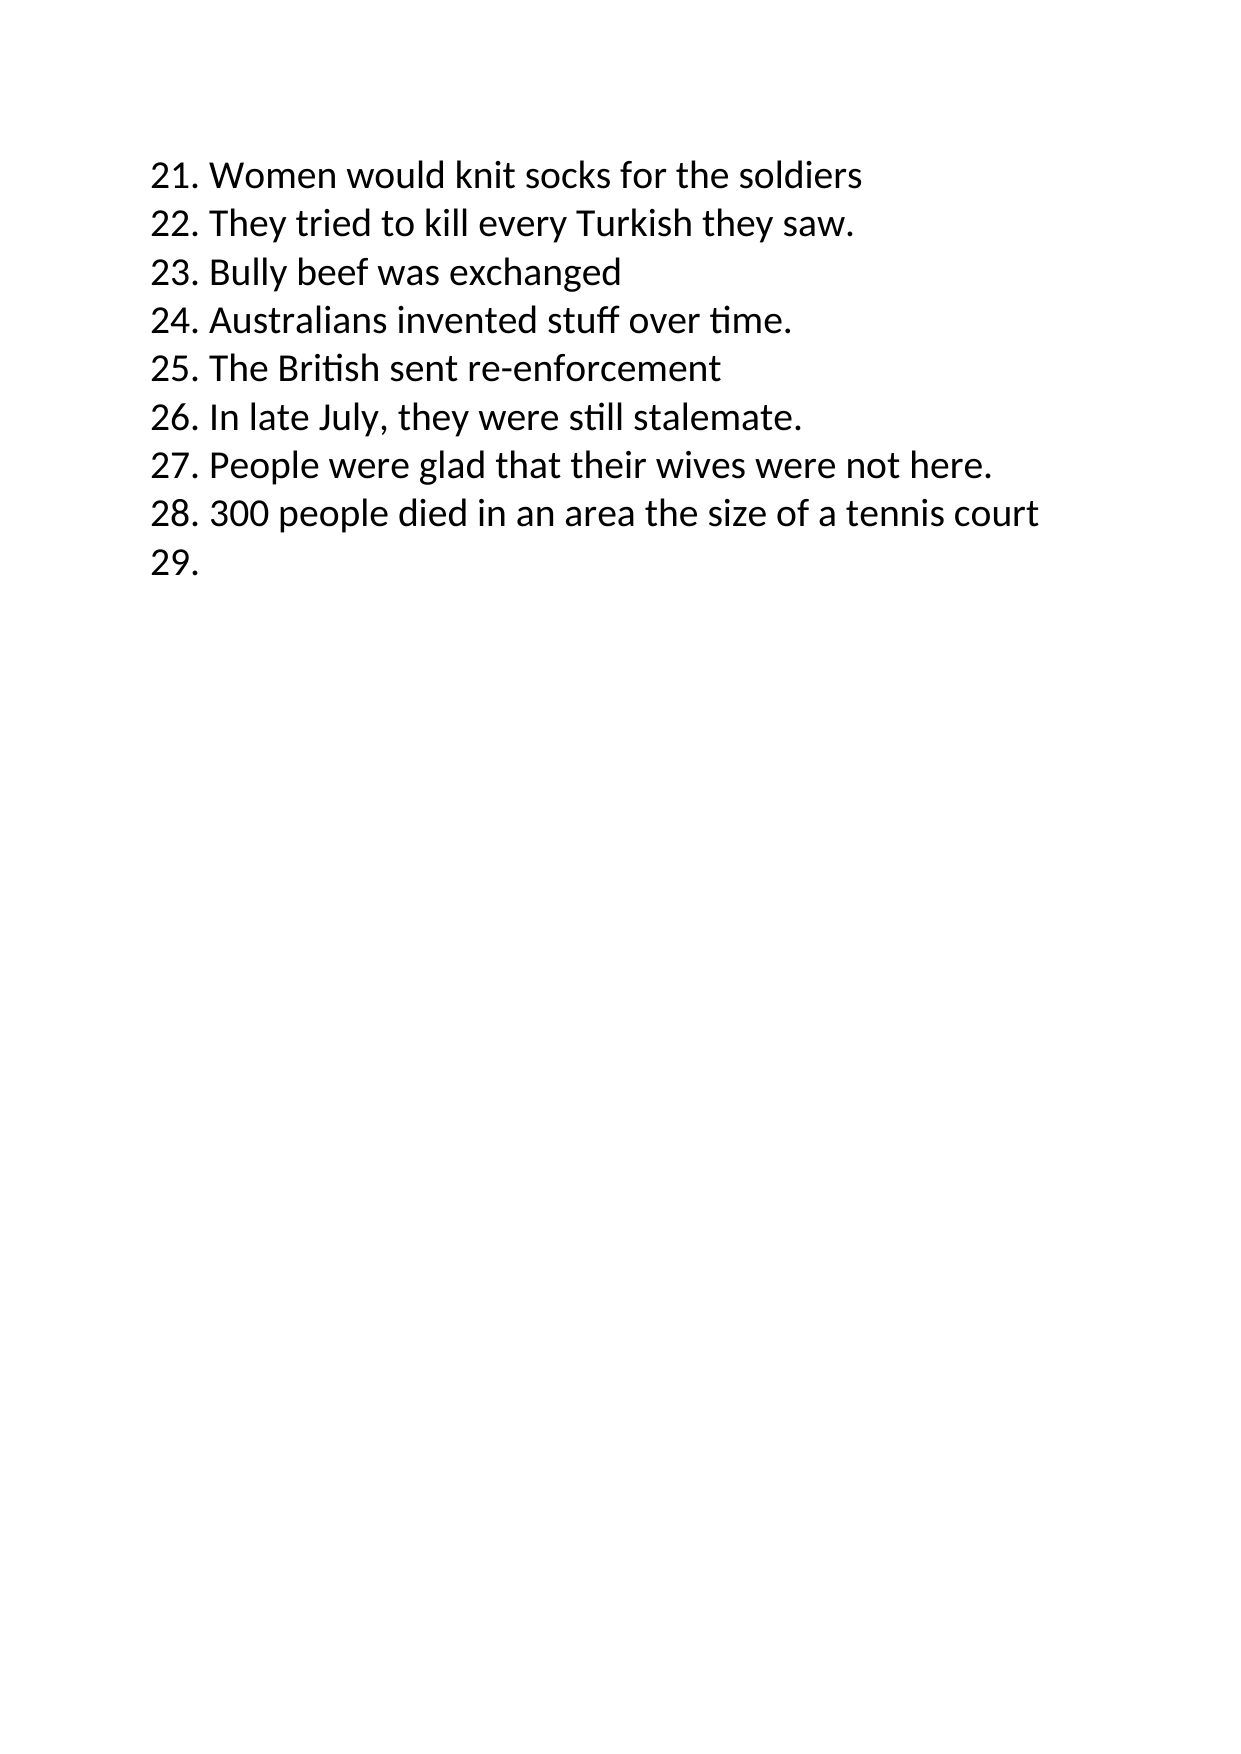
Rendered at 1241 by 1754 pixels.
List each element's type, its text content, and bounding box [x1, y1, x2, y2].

text 26. In late July, they were still stalemate. [150, 392, 1090, 440]
text 24. Australians invented stuff over time. [150, 295, 1090, 343]
text 27. People were glad that their wives were not here. [150, 440, 1090, 488]
text 22. They tried to kill every Turkish they saw. [150, 198, 1090, 247]
text 23. Bully beef was exchanged [150, 247, 1090, 295]
text 29. [150, 537, 1090, 585]
text 21. Women would knit socks for the soldiers [150, 150, 1090, 198]
text 25. The British sent re-enforcement [150, 343, 1090, 392]
text 28. 300 people died in an area the size of a tennis court [150, 488, 1090, 537]
